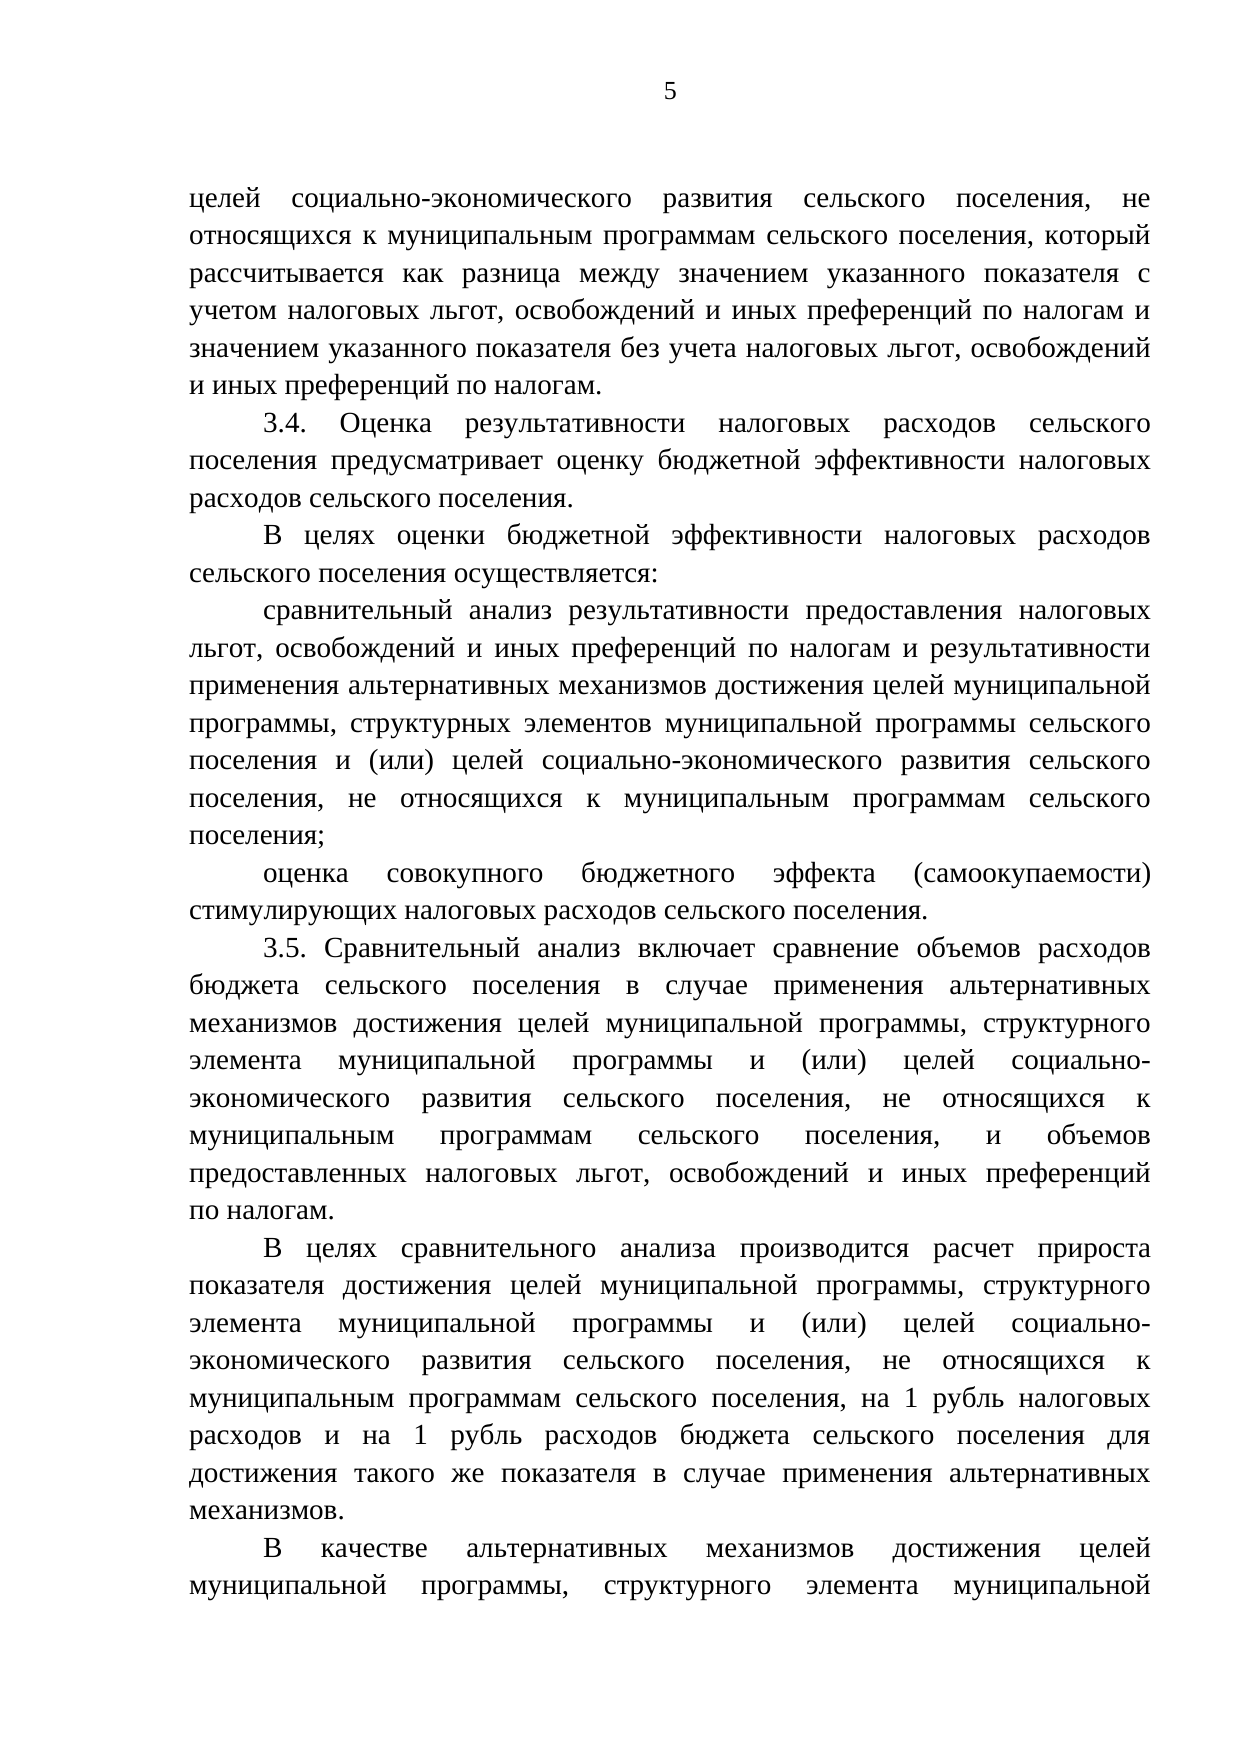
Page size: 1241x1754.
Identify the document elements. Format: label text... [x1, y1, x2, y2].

text В целях сравнительного анализа производится расчет прироста показателя достижения целей муниципальной программы, структурного элемента муниципальной программы и (или) целей социально-экономического развития сельского поселения, не относящихся к муниципальным программам сельского поселения, на 1 рубль налоговых расходов и на 1 рубль расходов бюджета сельского поселения для достижения такого же показателя в случае применения альтернативных механизмов. [189, 1227, 1152, 1527]
text оценка совокупного бюджетного эффекта (самоокупаемости) стимулирующих налоговых расходов сельского поселения. [189, 852, 1152, 927]
text сравнительный анализ результативности предоставления налоговых льгот, освобождений и иных преференций по налогам и результативности применения альтернативных механизмов достижения целей муниципальной программы, структурных элементов муниципальной программы сельского поселения и (или) целей социально-экономического развития сельского поселения, не относящихся к муниципальным программам сельского поселения; [189, 590, 1152, 852]
text 3.4. Оценка результативности налоговых расходов сельского поселения предусматривает оценку бюджетной эффективности налоговых расходов сельского поселения. [189, 402, 1152, 515]
text В целях оценки бюджетной эффективности налоговых расходов сельского поселения осуществляется: [189, 515, 1152, 590]
text 3.5. Сравнительный анализ включает сравнение объемов расходов бюджета сельского поселения в случае применения альтернативных механизмов достижения целей муниципальной программы, структурного элемента муниципальной программы и (или) целей социально-экономического развития сельского поселения, не относящихся к муниципальным программам сельского поселения, и объемов предоставленных налоговых льгот, освобождений и иных преференций по налогам. [189, 927, 1152, 1227]
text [189, 177, 1152, 402]
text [189, 1527, 1152, 1602]
